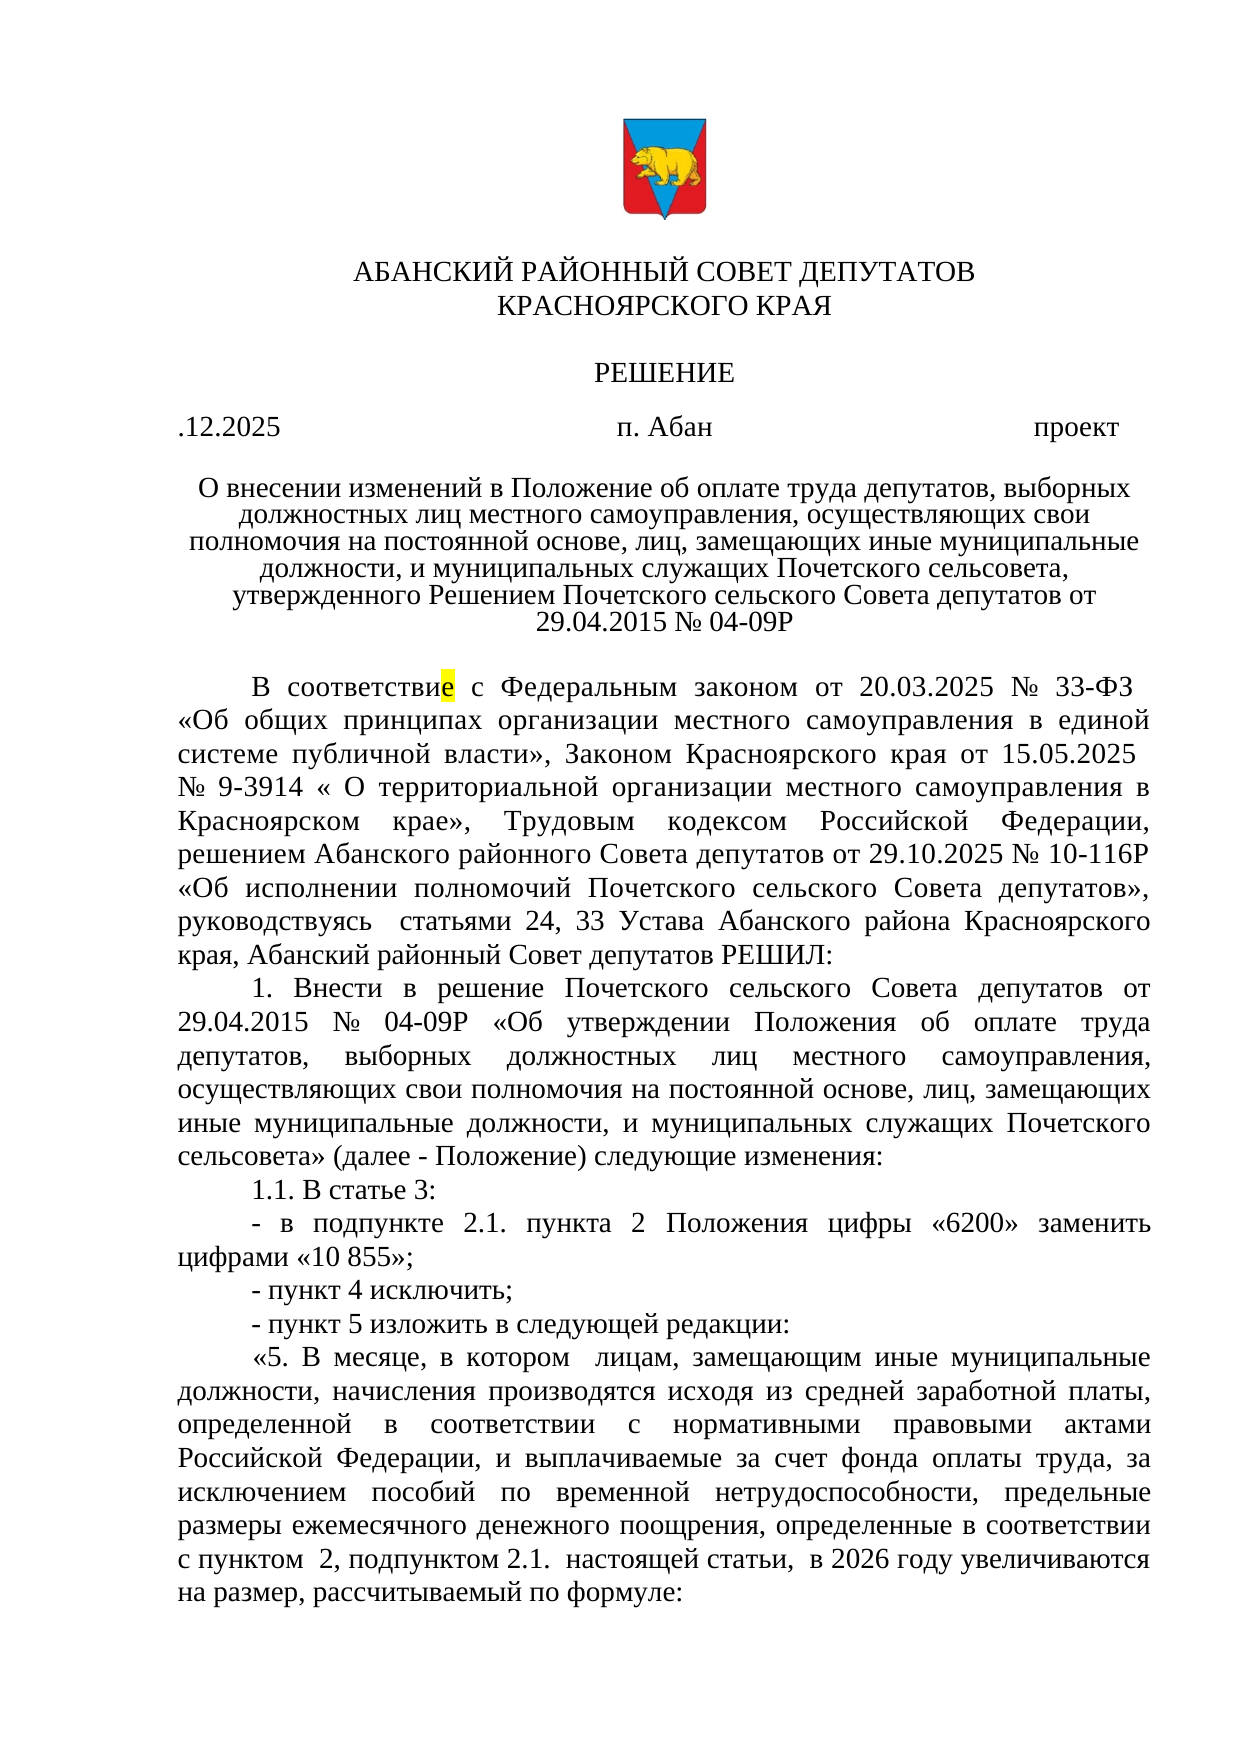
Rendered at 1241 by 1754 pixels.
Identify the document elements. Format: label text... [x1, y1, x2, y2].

text .12.2025 п. Абан проект [177, 409, 1152, 443]
text «5. В месяце, в котором лицам, замещающим иные муниципальные должности, начисления производятся исходя из средней заработной платы, определенной в соответствии с нормативными правовыми актами Российской Федерации, и выплачиваемые за счет фонда оплаты труда, за исключением пособий по временной нетрудоспособности, предельные размеры ежемесячного денежного поощрения, определенные в соответствии с пунктом 2, подпунктом 2.1. настоящей статьи, в 2026 году увеличиваются на размер, рассчитываемый по формуле: [177, 1339, 1152, 1608]
text - в подпункте 2.1. пункта 2 Положения цифры «6200» заменить цифрами «10 855»; [177, 1205, 1152, 1272]
text РЕШЕНИЕ [177, 355, 1152, 388]
text - пункт 4 исключить; [177, 1272, 1152, 1306]
text 1.1. В статье 3: [177, 1172, 1152, 1205]
text КРАСНОЯРСКОГО КРАЯ [177, 288, 1152, 321]
text В соответствие с Федеральным законом от 20.03.2025 № 33-ФЗ «Об общих принципах организации местного самоуправления в единой системе публичной власти», Законом Красноярского края от 15.05.2025 № 9-3914 « О территориальной организации местного самоуправления в Красноярском крае», Трудовым кодексом Российской Федерации, решением Абанского районного Совета депутатов от 29.10.2025 № 10-116Р «Об исполнении полномочий Почетского сельского Совета депутатов», руководствуясь статьями 24, 33 Устава Абанского района Красноярского края, Абанский районный Совет депутатов РЕШИЛ: [177, 669, 1152, 971]
text 1. Внести в решение Почетского сельского Совета депутатов от 29.04.2015 № 04-09Р «Об утверждении Положения об оплате труда депутатов, выборных должностных лиц местного самоуправления, осуществляющих свои полномочия на постоянной основе, лиц, замещающих иные муниципальные должности, и муниципальных служащих Почетского сельсовета» (далее - Положение) следующие изменения: [177, 971, 1152, 1172]
picture [622, 118, 707, 220]
text О внесении изменений в Положение об оплате труда депутатов, выборных должностных лиц местного самоуправления, осуществляющих свои полномочия на постоянной основе, лиц, замещающих иные муниципальные должности, и муниципальных служащих Почетского сельсовета, утвержденного Решением Почетского сельского Совета депутатов от 29.04.2015 № 04-09Р [177, 476, 1152, 637]
text АБАНСКИЙ РАЙОННЫЙ СОВЕТ ДЕПУТАТОВ [177, 254, 1152, 288]
text - пункт 5 изложить в следующей редакции: [177, 1306, 1152, 1339]
